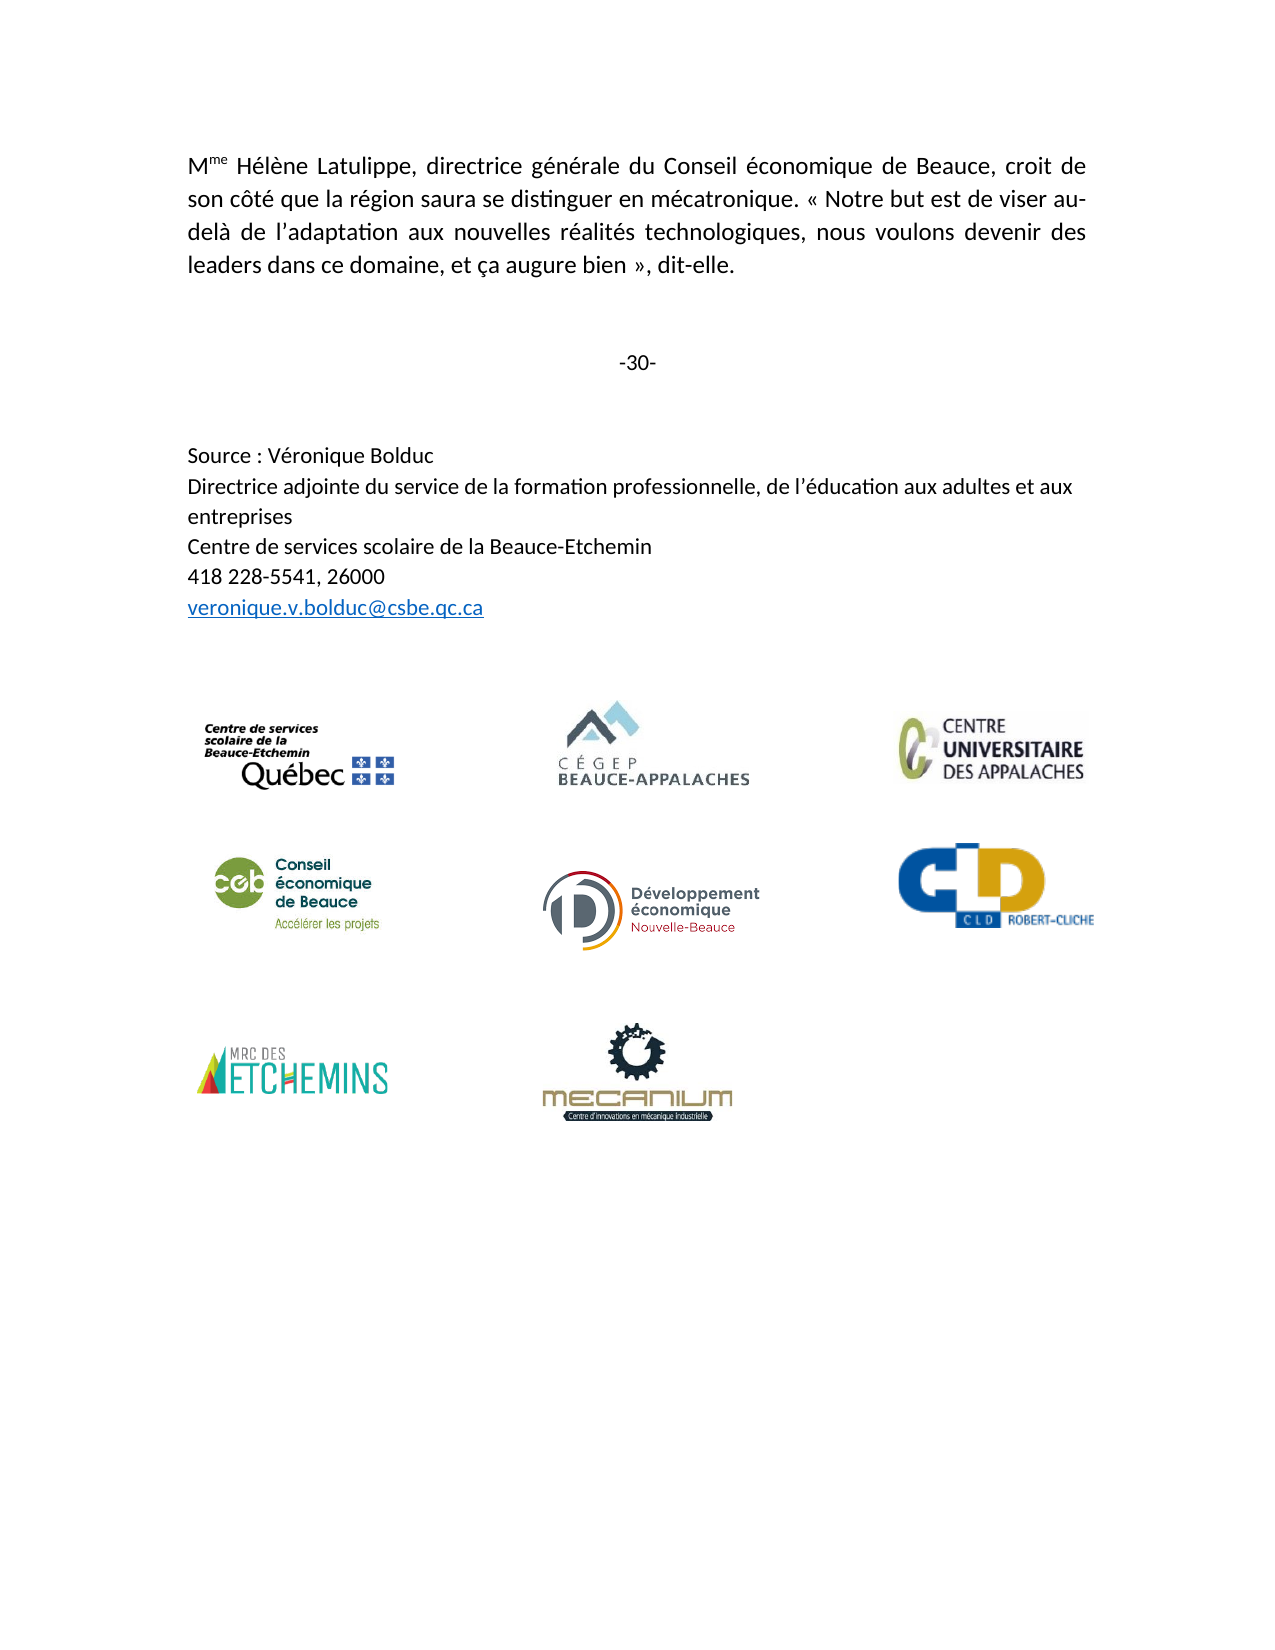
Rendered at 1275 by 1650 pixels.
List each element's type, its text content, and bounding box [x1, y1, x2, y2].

picture [203, 850, 389, 941]
picture [898, 843, 1094, 928]
picture [202, 704, 396, 792]
picture [556, 700, 750, 786]
text Source : Véronique Bolduc Directrice adjointe du service de la formation professionnelle, de l’éducation aux adultes et aux entreprises Centre de services scolaire de la Beauce-Etchemin 418 228-5541, 26000 veronique.v.bolduc@csbe.qc.ca [187, 442, 1087, 621]
text Mme Hélène Latulippe, directrice générale du Conseil économique de Beauce, croit de son côté que la région saura se distinguer en mécatronique. « Notre but est de viser au-delà de l’adaptation aux nouvelles réalités technologiques, nous voulons devenir des leaders dans ce domaine, et ça augure bien », dit-elle. [187, 150, 1087, 279]
picture [542, 1023, 733, 1121]
picture [539, 847, 762, 957]
picture [893, 711, 1089, 784]
picture [197, 1045, 388, 1094]
text -30- [187, 348, 1087, 376]
